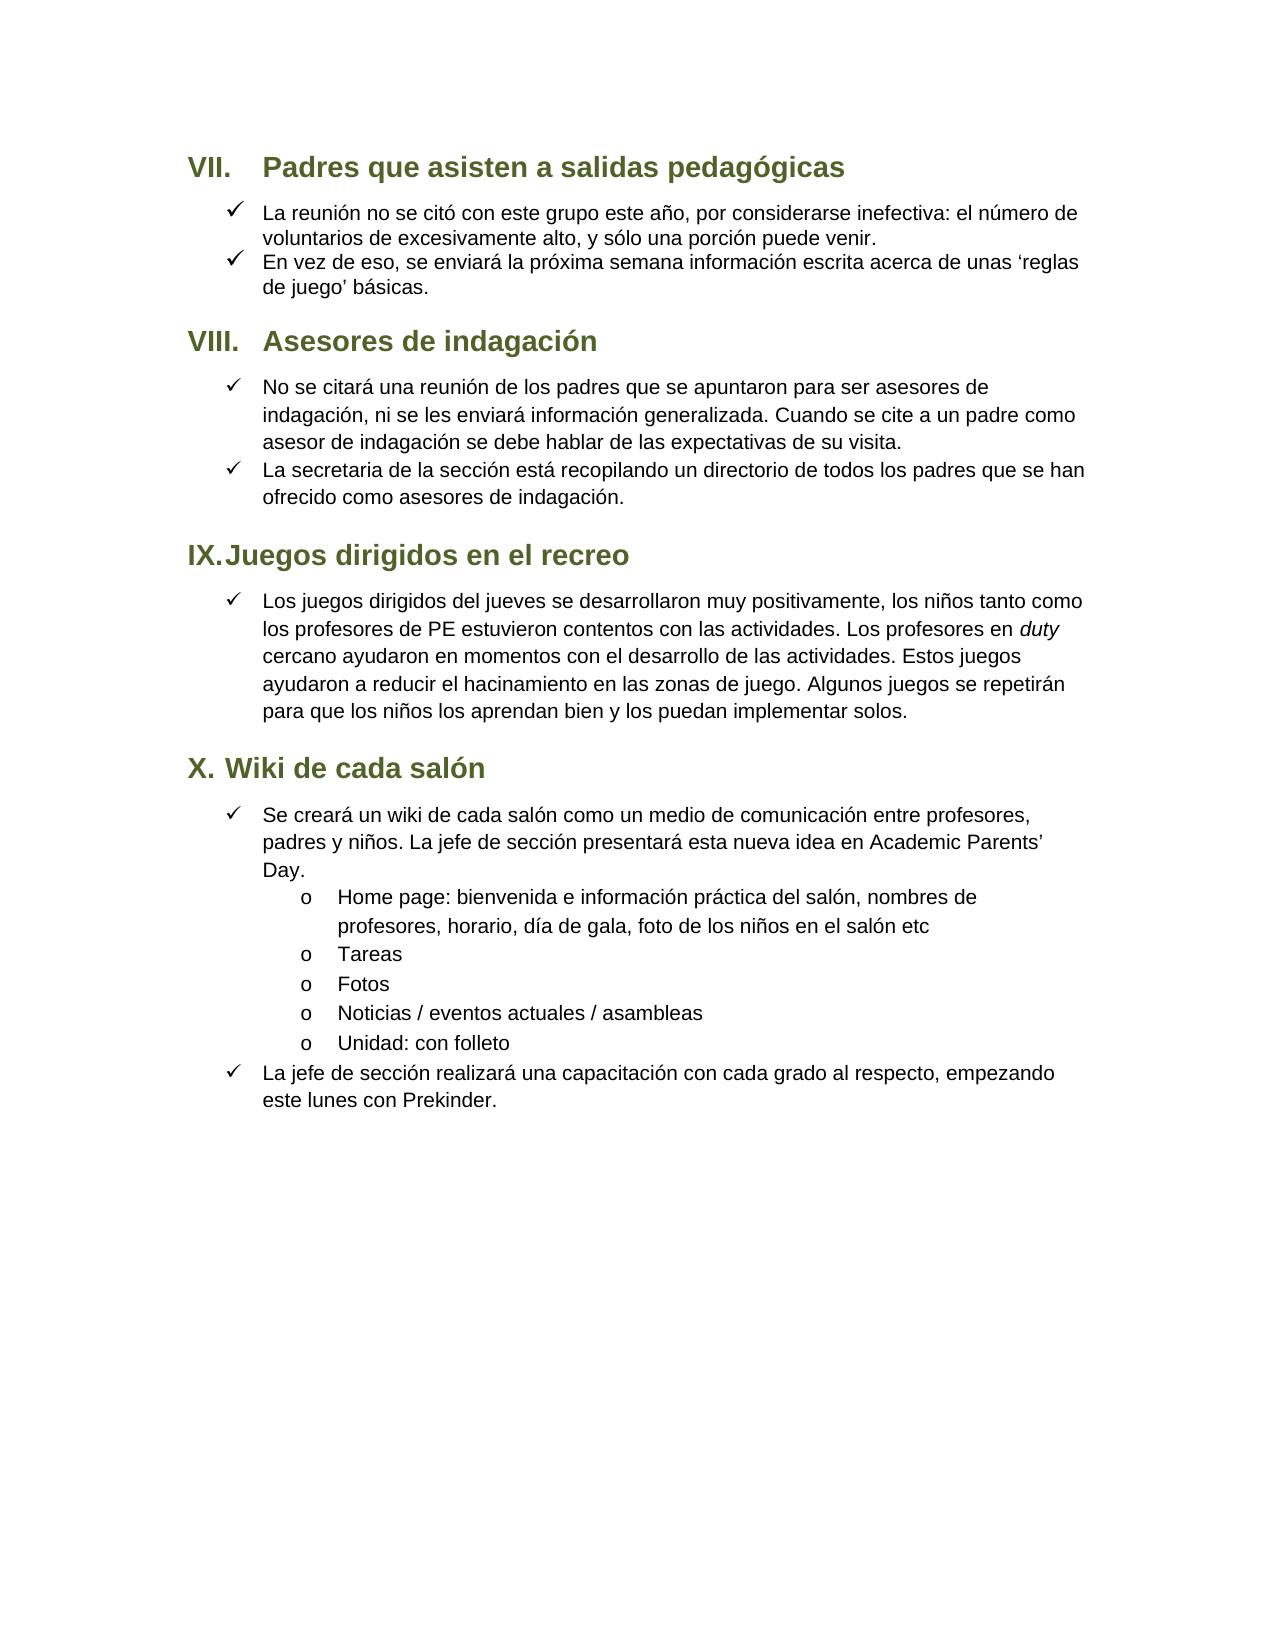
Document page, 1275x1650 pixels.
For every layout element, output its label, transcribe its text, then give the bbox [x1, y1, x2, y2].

list Tareas [300, 942, 1087, 968]
list Unidad: con folleto [300, 1031, 1087, 1057]
subtitle Asesores de indagación [187, 324, 1087, 357]
list Se creará un wiki de cada salón como un medio de comunicación entre profesores, padres y niños. La jefe de sección presentará esta nueva idea en Academic Parents’ Day. [225, 802, 1087, 881]
subtitle Wiki de cada salón [187, 751, 1087, 785]
list Los juegos dirigidos del jueves se desarrollaron muy positivamente, los niños tanto como los profesores de PE estuvieron contentos con las actividades. Los profesores en duty cercano ayudaron en momentos con el desarrollo de las actividades. Estos juegos ayudaron a reducir el hacinamiento en las zonas de juego. Algunos juegos se repetirán para que los niños los aprendan bien y los puedan implementar solos. [225, 589, 1087, 723]
list La secretaria de la sección está recopilando un directorio de todos los padres que se han ofrecido como asesores de indagación. [225, 458, 1087, 509]
list Home page: bienvenida e información práctica del salón, nombres de profesores, horario, día de gala, foto de los niños en el salón etc [300, 885, 1087, 938]
subtitle Juegos dirigidos en el recreo [187, 538, 1087, 571]
list En vez de eso, se enviará la próxima semana información escrita acerca de unas ‘reglas de juego’ básicas. [225, 250, 1087, 299]
list No se citará una reunión de los padres que se apuntaron para ser asesores de indagación, ni se les enviará información generalizada. Cuando se cite a un padre como asesor de indagación se debe hablar de las expectativas de su visita. [225, 375, 1087, 454]
list La reunión no se citó con este grupo este año, por considerarse inefectiva: el número de voluntarios de excesivamente alto, y sólo una porción puede venir. [225, 201, 1087, 250]
list La jefe de sección realizará una capacitación con cada grado al respecto, empezando este lunes con Prekinder. [225, 1061, 1087, 1112]
subtitle Padres que asisten a salidas pedagógicas [187, 150, 1087, 183]
list Noticias / eventos actuales / asambleas [300, 1001, 1087, 1027]
list Fotos [300, 972, 1087, 997]
